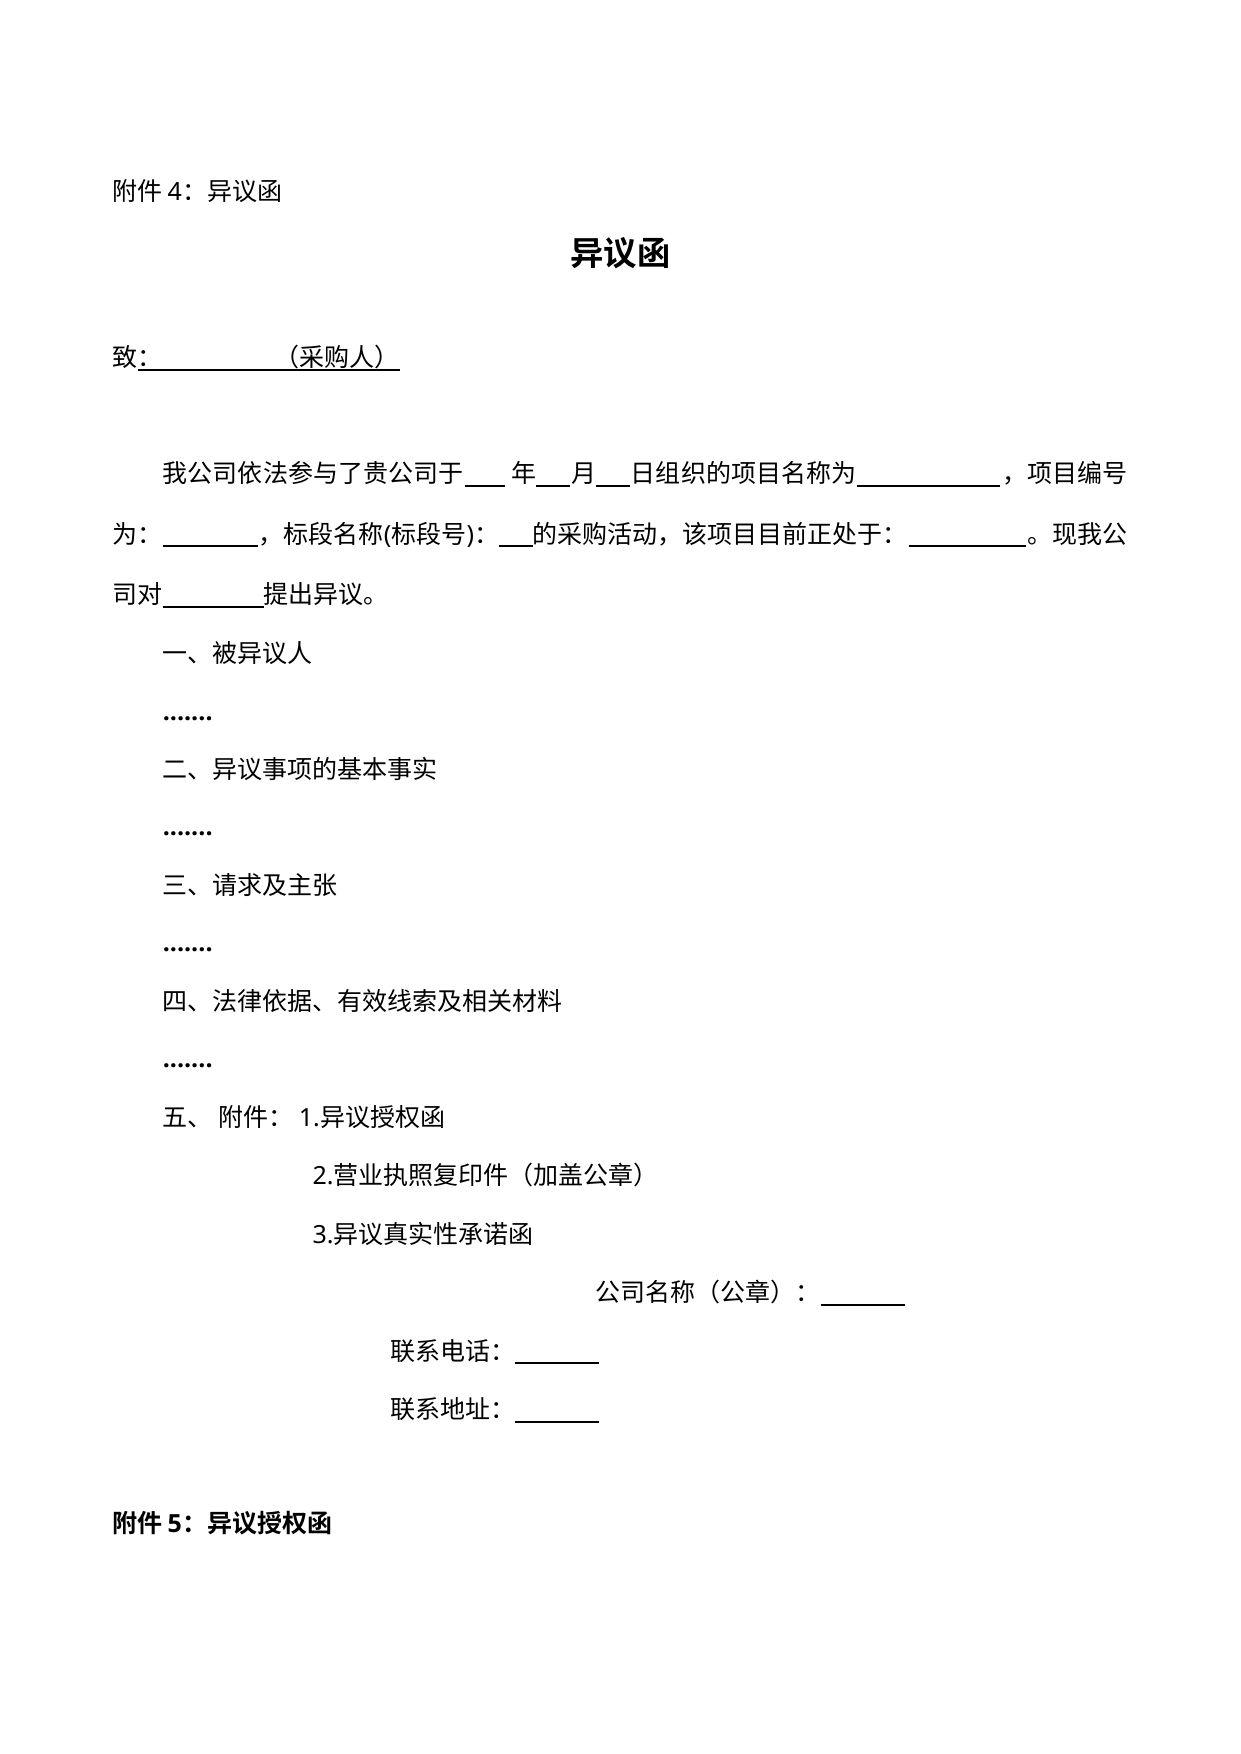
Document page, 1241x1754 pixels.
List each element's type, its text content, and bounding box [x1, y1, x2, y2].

text 致： （采购人） [112, 336, 1128, 376]
text 我公司依法参与了贵公司于 年 月 日组织的项目名称为 ，项目编号为： ，标段名称(标段号)： 的采购活动，该项目目前正处于： 。现我公司对 提出异议。 [112, 452, 1128, 613]
text 附件4：异议函 [112, 170, 1128, 210]
text 三、请求及主张 [112, 863, 1128, 904]
text 2.营业执照复印件（加盖公章） [112, 1154, 1128, 1194]
text 联系地址： [112, 1388, 1128, 1428]
text ....... [112, 922, 1128, 962]
text 五、 附件： 1.异议授权函 [112, 1095, 1128, 1136]
text 附件5：异议授权函 [112, 1502, 1128, 1542]
text 公司名称（公章）： [112, 1271, 1028, 1311]
text 四、法律依据、有效线索及相关材料 [112, 979, 1128, 1020]
text ....... [112, 1038, 1128, 1078]
text 一、被异议人 [112, 631, 1128, 672]
text ....... [112, 806, 1128, 846]
text 异议函 [112, 210, 1128, 291]
text 二、异议事项的基本事实 [112, 747, 1128, 788]
text ....... [112, 690, 1128, 730]
text 3.异议真实性承诺函 [112, 1212, 1128, 1253]
text 联系电话： [112, 1329, 1128, 1370]
